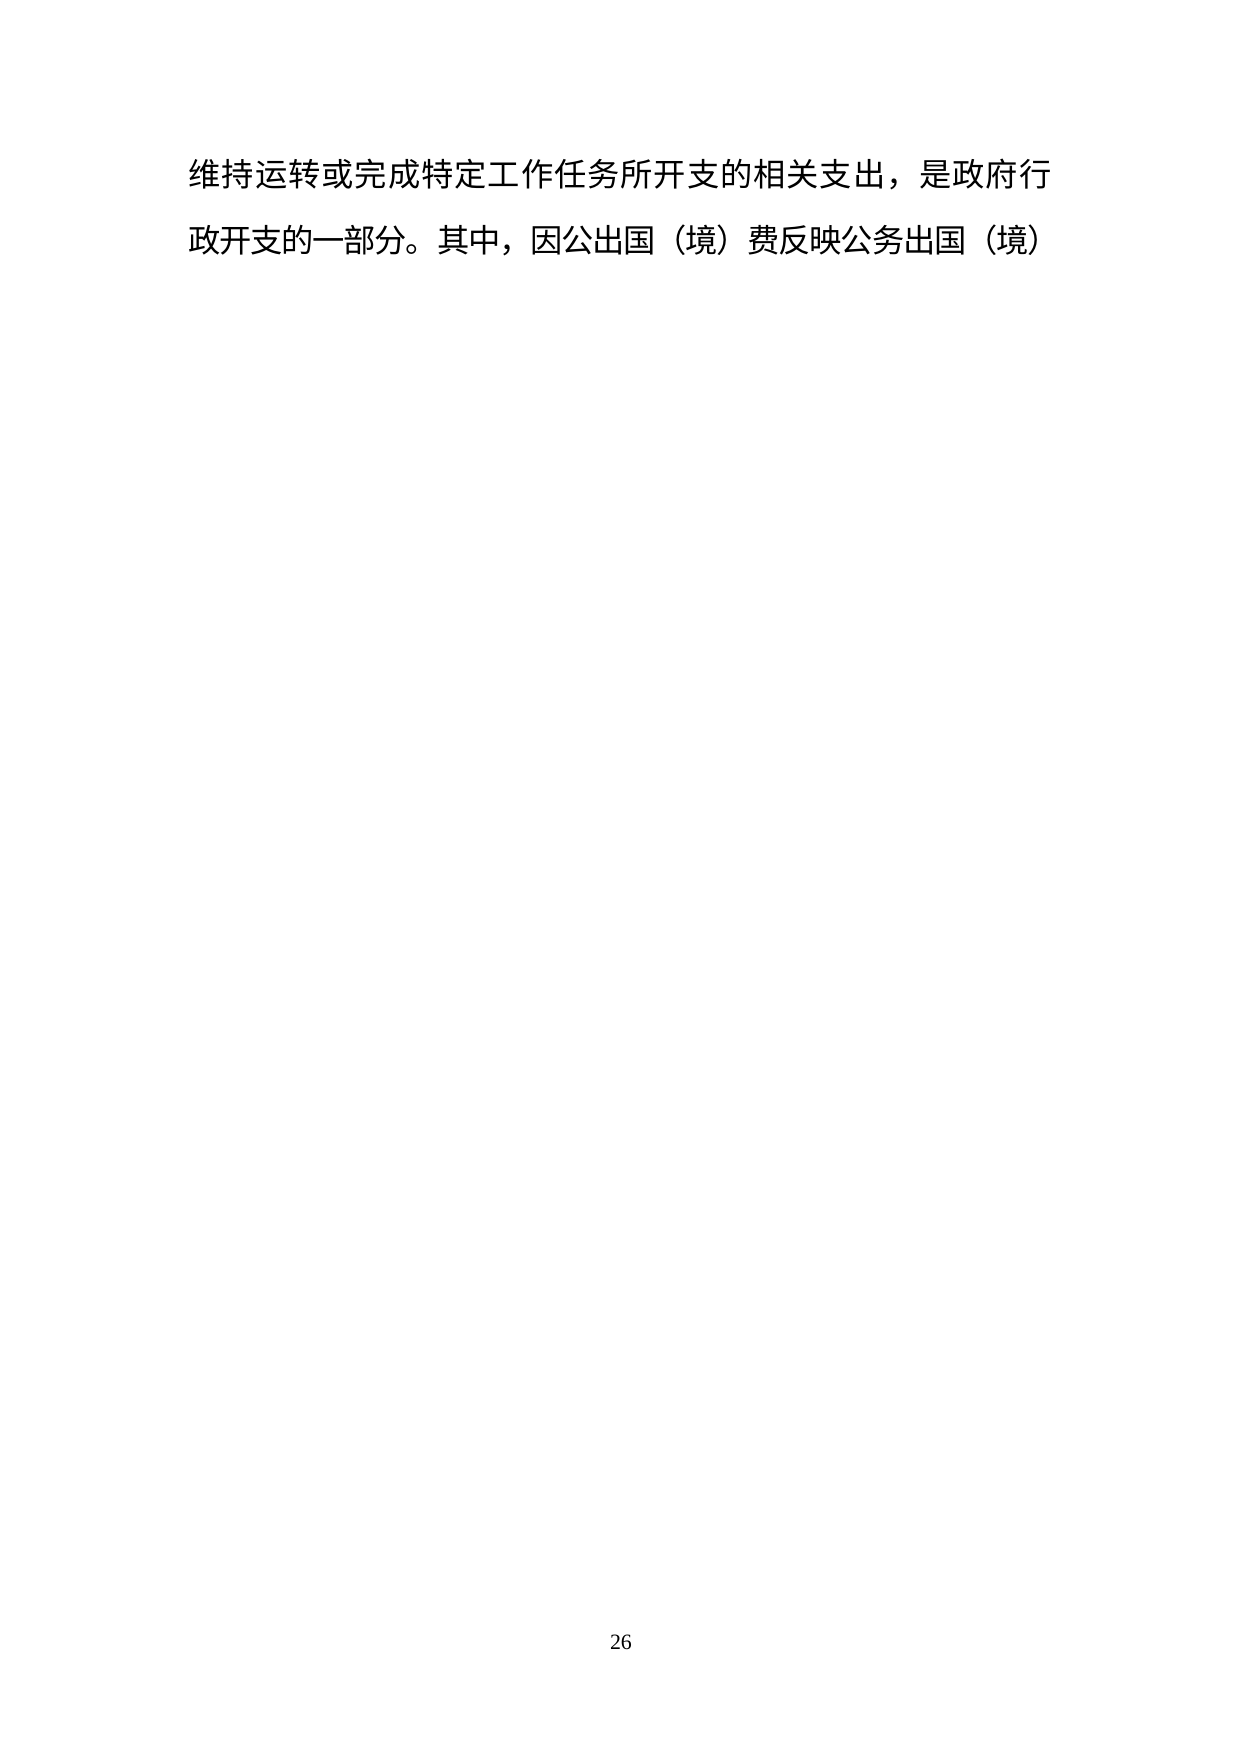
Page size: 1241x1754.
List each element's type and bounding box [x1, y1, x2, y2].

text [188, 149, 1069, 262]
